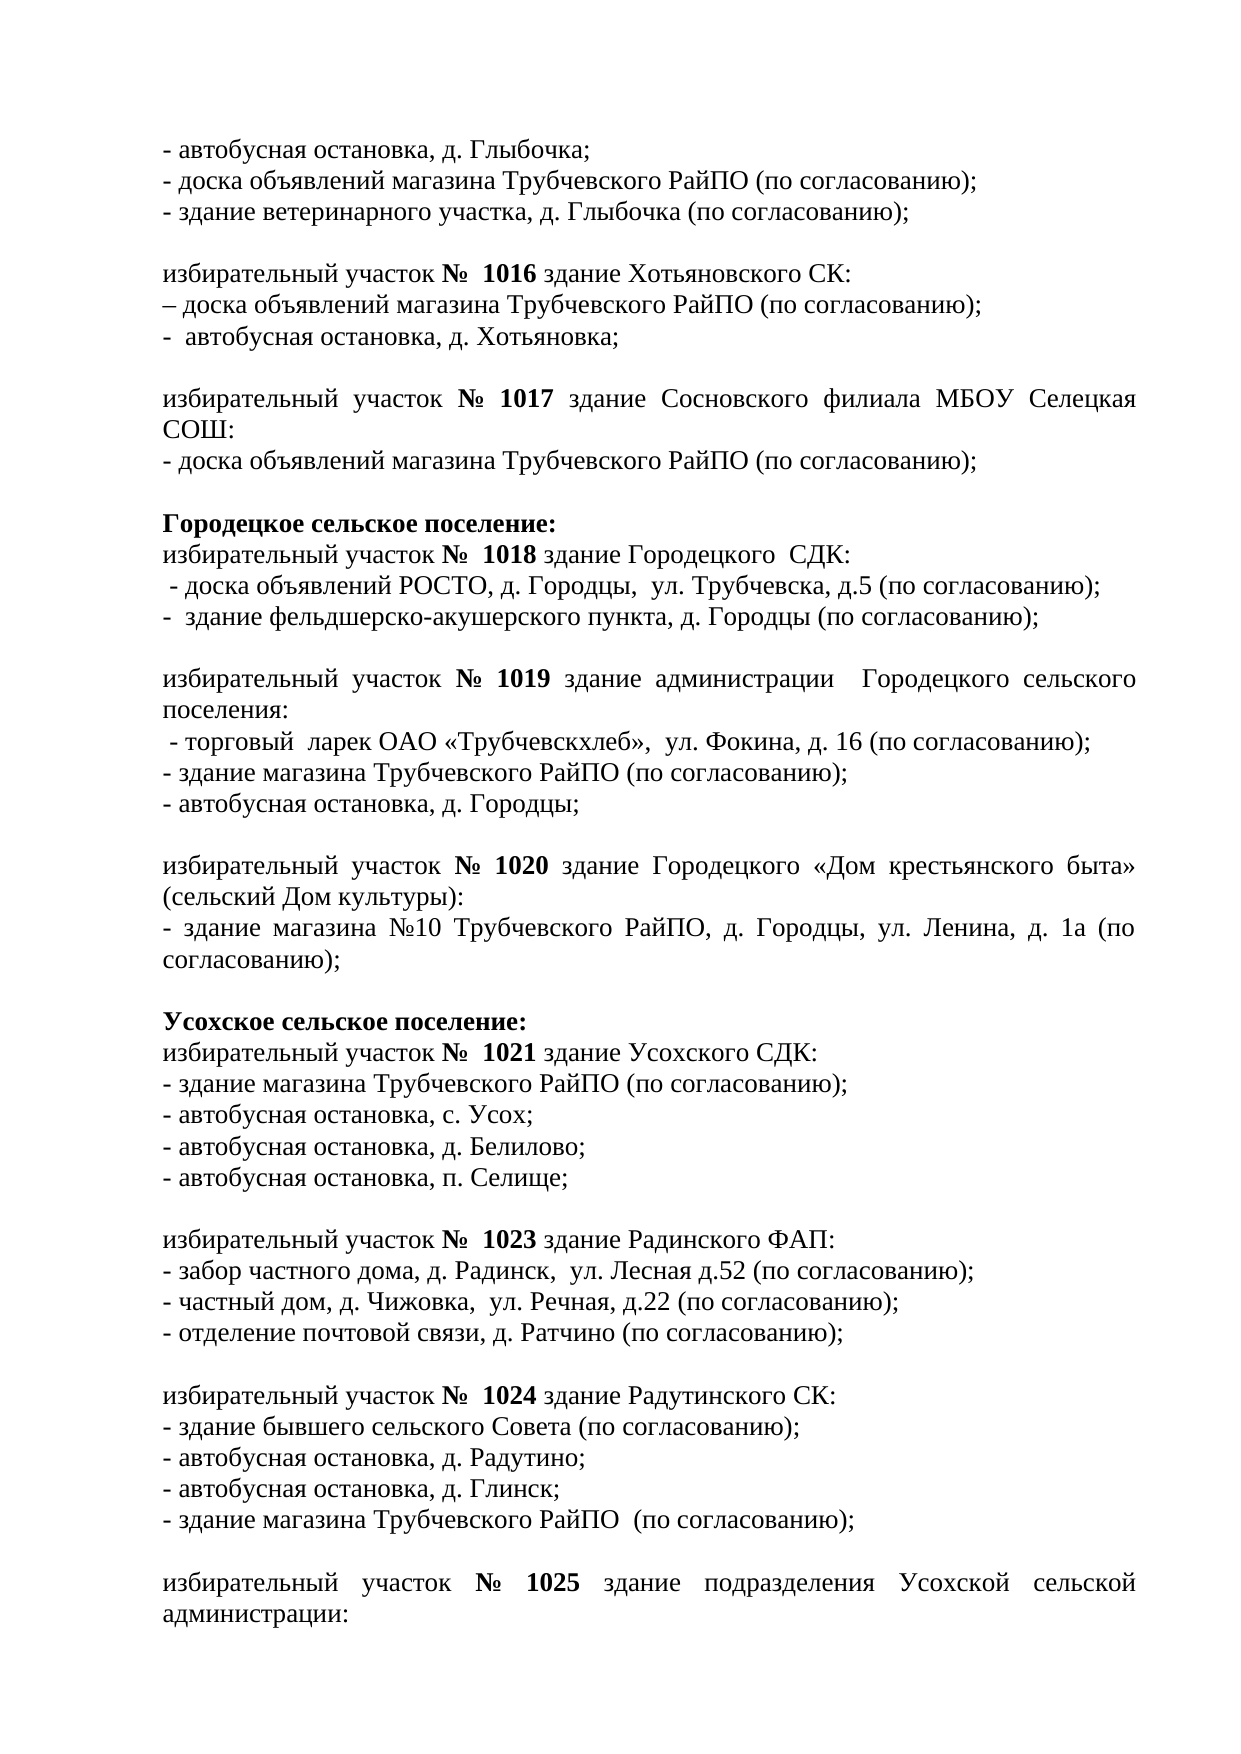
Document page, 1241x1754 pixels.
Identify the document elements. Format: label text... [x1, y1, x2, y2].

text - здание магазина №10 Трубчевского РайПО, д. Городцы, ул. Ленина, д. 1а (по согласованию); [162, 912, 1137, 974]
text избирательный участок № 1025 здание подразделения Усохской сельской администрации: [162, 1566, 1137, 1628]
text избирательный участок № 1023 здание Радинского ФАП: [162, 1223, 1137, 1254]
text избирательный участок № 1024 здание Радутинского СК: [162, 1379, 1137, 1410]
text - доска объявлений магазина Трубчевского РайПО (по согласованию); [162, 444, 1137, 476]
text - здание фельдшерско-акушерского пункта, д. Городцы (по согласованию); [162, 600, 1137, 631]
text - автобусная остановка, д. Глинск; [162, 1472, 1137, 1503]
text избирательный участок № 1016 здание Хотьяновского СК: [162, 257, 1137, 289]
text избирательный участок № 1019 здание администрации Городецкого сельского поселения: [162, 662, 1137, 725]
text - доска объявлений РОСТО, д. Городцы, ул. Трубчевска, д.5 (по согласованию); [162, 569, 1137, 600]
text - автобусная остановка, д. Радутино; [162, 1441, 1137, 1472]
text - здание ветеринарного участка, д. Глыбочка (по согласованию); [162, 195, 1137, 226]
text - отделение почтовой связи, д. Ратчино (по согласованию); [162, 1316, 1137, 1348]
text Усохское сельское поселение: [162, 1005, 1137, 1036]
text - автобусная остановка, д. Белилово; [162, 1129, 1137, 1161]
text – доска объявлений магазина Трубчевского РайПО (по согласованию); [162, 289, 1137, 320]
text - частный дом, д. Чижовка, ул. Речная, д.22 (по согласованию); [162, 1285, 1137, 1316]
text - здание магазина Трубчевского РайПО (по согласованию); [162, 756, 1137, 787]
text - автобусная остановка, с. Усох; [162, 1098, 1137, 1129]
text избирательный участок № 1018 здание Городецкого СДК: [162, 538, 1137, 569]
text - автобусная остановка, п. Селище; [162, 1161, 1137, 1192]
text - забор частного дома, д. Радинск, ул. Лесная д.52 (по согласованию); [162, 1254, 1137, 1285]
text - автобусная остановка, д. Городцы; [162, 787, 1137, 818]
text - здание магазина Трубчевского РайПО (по согласованию); [162, 1503, 1137, 1534]
text избирательный участок № 1017 здание Сосновского филиала МБОУ Селецкая СОШ: [162, 382, 1137, 444]
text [162, 164, 1137, 195]
text - автобусная остановка, д. Хотьяновка; [162, 320, 1137, 351]
text - здание бывшего сельского Совета (по согласованию); [162, 1410, 1137, 1441]
text Городецкое сельское поселение: [162, 507, 1137, 538]
text - автобусная остановка, д. Глыбочка; [162, 133, 1137, 164]
text - торговый ларек ОАО «Трубчевскхлеб», ул. Фокина, д. 16 (по согласованию); [162, 725, 1137, 756]
text - здание магазина Трубчевского РайПО (по согласованию); [162, 1067, 1137, 1098]
text избирательный участок № 1020 здание Городецкого «Дом крестьянского быта» (сельский Дом культуры): [162, 849, 1137, 912]
text избирательный участок № 1021 здание Усохского СДК: [162, 1036, 1137, 1067]
